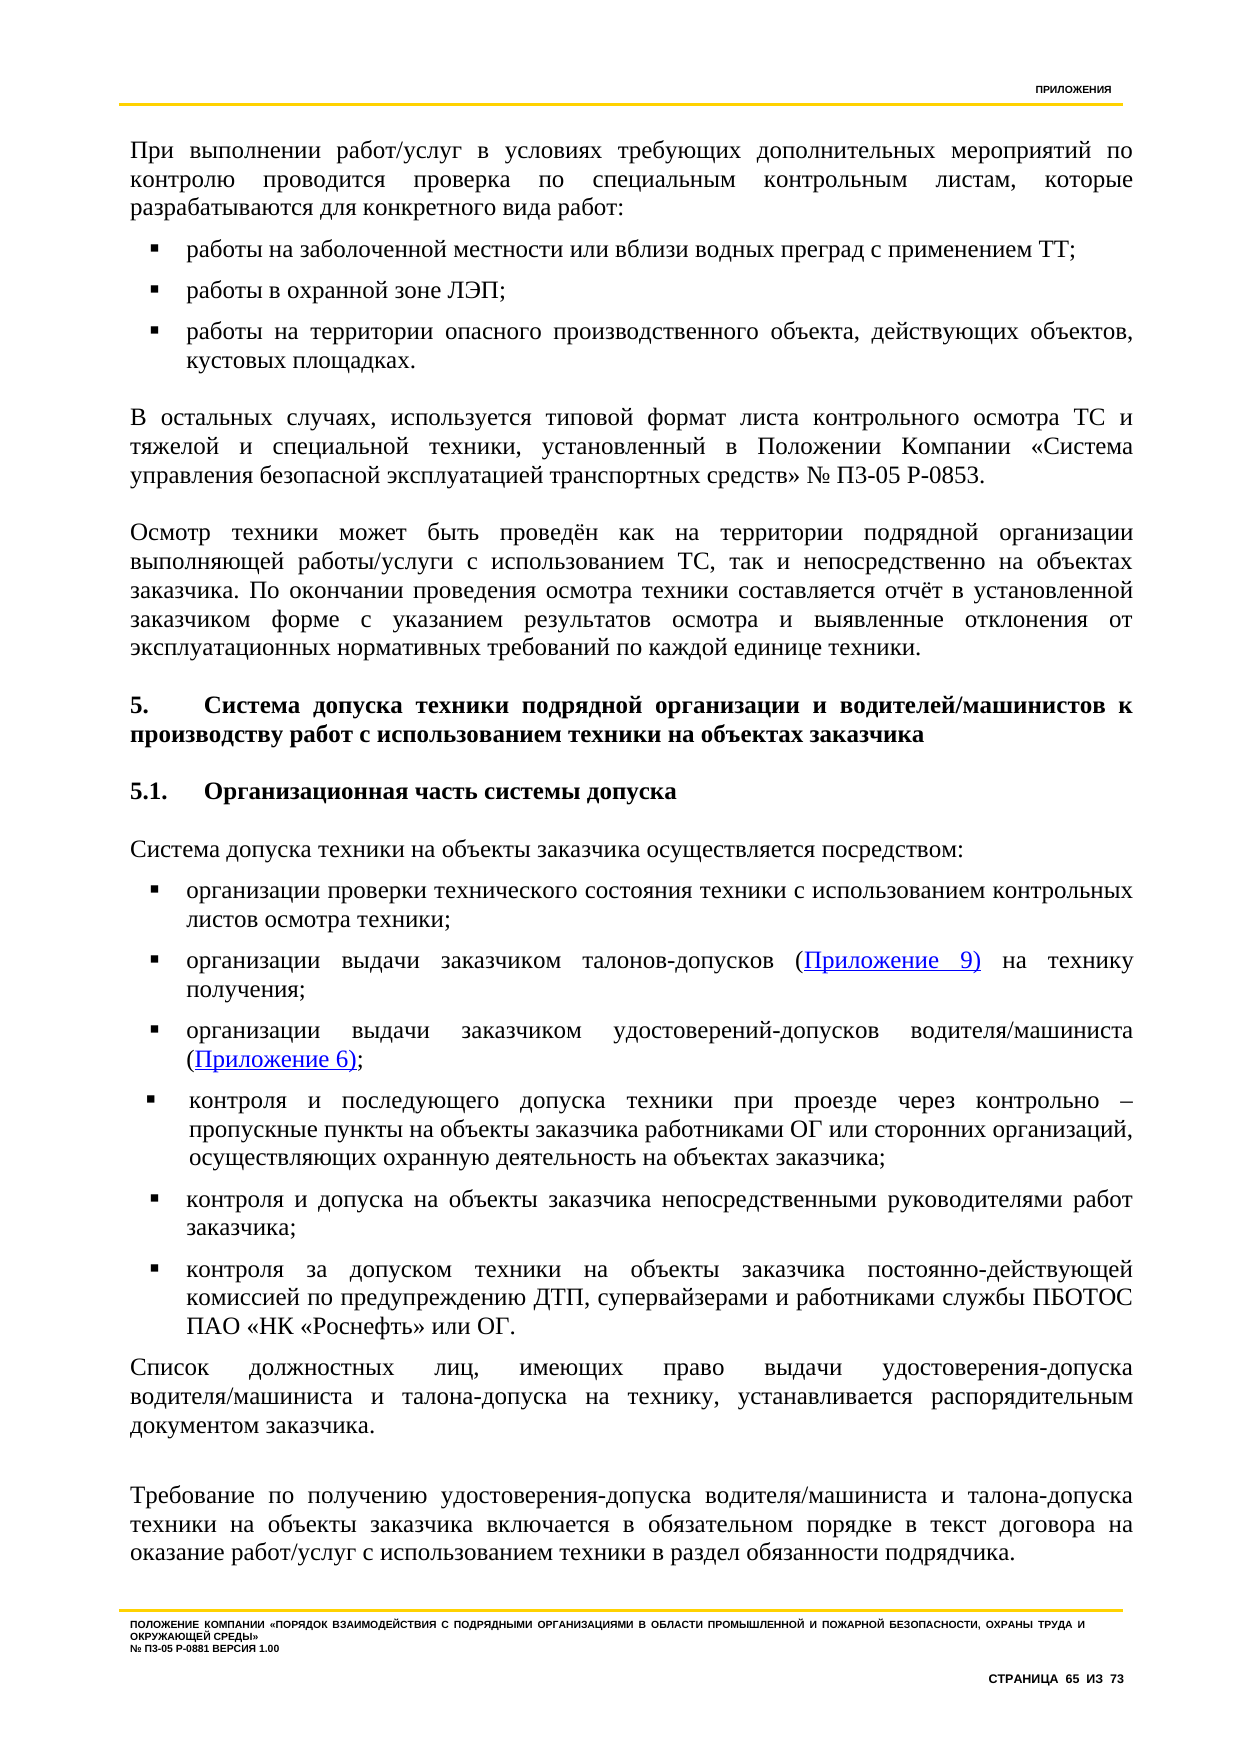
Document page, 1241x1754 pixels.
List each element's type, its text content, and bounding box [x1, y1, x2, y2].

text 5. Система допуска техники подрядной организации и водителей/машинистов к производству работ с использованием техники на объектах заказчика [130, 690, 1134, 747]
text Требование по получению удостоверения-допуска водителя/машиниста и талона-допуска техники на объекты заказчика включается в обязательном порядке в текст договора на оказание работ/услуг с использованием техники в раздел обязанности подрядчика. [130, 1480, 1134, 1566]
list работы в охранной зоне ЛЭП; [149, 275, 1134, 304]
list работы на территории опасного производственного объекта, действующих объектов, кустовых площадках. [149, 316, 1134, 374]
text 5.1. Организационная часть системы допуска [130, 776, 1134, 805]
list организации проверки технического состояния техники с использованием контрольных листов осмотра техники; [149, 875, 1134, 932]
text Система допуска техники на объекты заказчика осуществляется посредством: [130, 834, 1134, 862]
text В остальных случаях, используется типовой формат листа контрольного осмотра ТС и тяжелой и специальной техники, установленный в Положении Компании «Система управления безопасной эксплуатацией транспортных средств» № П3-05 Р-0853. [130, 402, 1134, 489]
list работы на заболоченной местности или вблизи водных преград с применением ТТ; [149, 234, 1134, 262]
list организации выдачи заказчиком талонов-допусков (Приложение 9) на технику получения; [149, 945, 1134, 1002]
text При выполнении работ/услуг в условиях требующих дополнительных мероприятий по контролю проводится проверка по специальным контрольным листам, которые разрабатываются для конкретного вида работ: [130, 135, 1134, 221]
list организации выдачи заказчиком удостоверений-допусков водителя/машиниста (Приложение 6); [149, 1015, 1134, 1072]
list контроля и допуска на объекты заказчика непосредственными руководителями работ заказчика; [149, 1184, 1134, 1241]
list контроля и последующего допуска техники при проезде через контрольно – пропускные пункты на объекты заказчика работниками ОГ или сторонних организаций, осуществляющих охранную деятельность на объектах заказчика; [145, 1085, 1134, 1171]
list контроля за допуском техники на объекты заказчика постоянно-действующей комиссией по предупреждению ДТП, супервайзерами и работниками службы ПБОТОС ПАО «НК «Роснефть» или ОГ. [149, 1254, 1134, 1340]
text Осмотр техники может быть проведён как на территории подрядной организации выполняющей работы/услуги с использованием ТС, так и непосредственно на объектах заказчика. По окончании проведения осмотра техники составляется отчёт в установленной заказчиком форме с указанием результатов осмотра и выявленные отклонения от эксплуатационных нормативных требований по каждой единице техники. [130, 517, 1134, 661]
text Список должностных лиц, имеющих право выдачи удостоверения-допуска водителя/машиниста и талона-допуска на технику, устанавливается распорядительным документом заказчика. [130, 1352, 1134, 1439]
